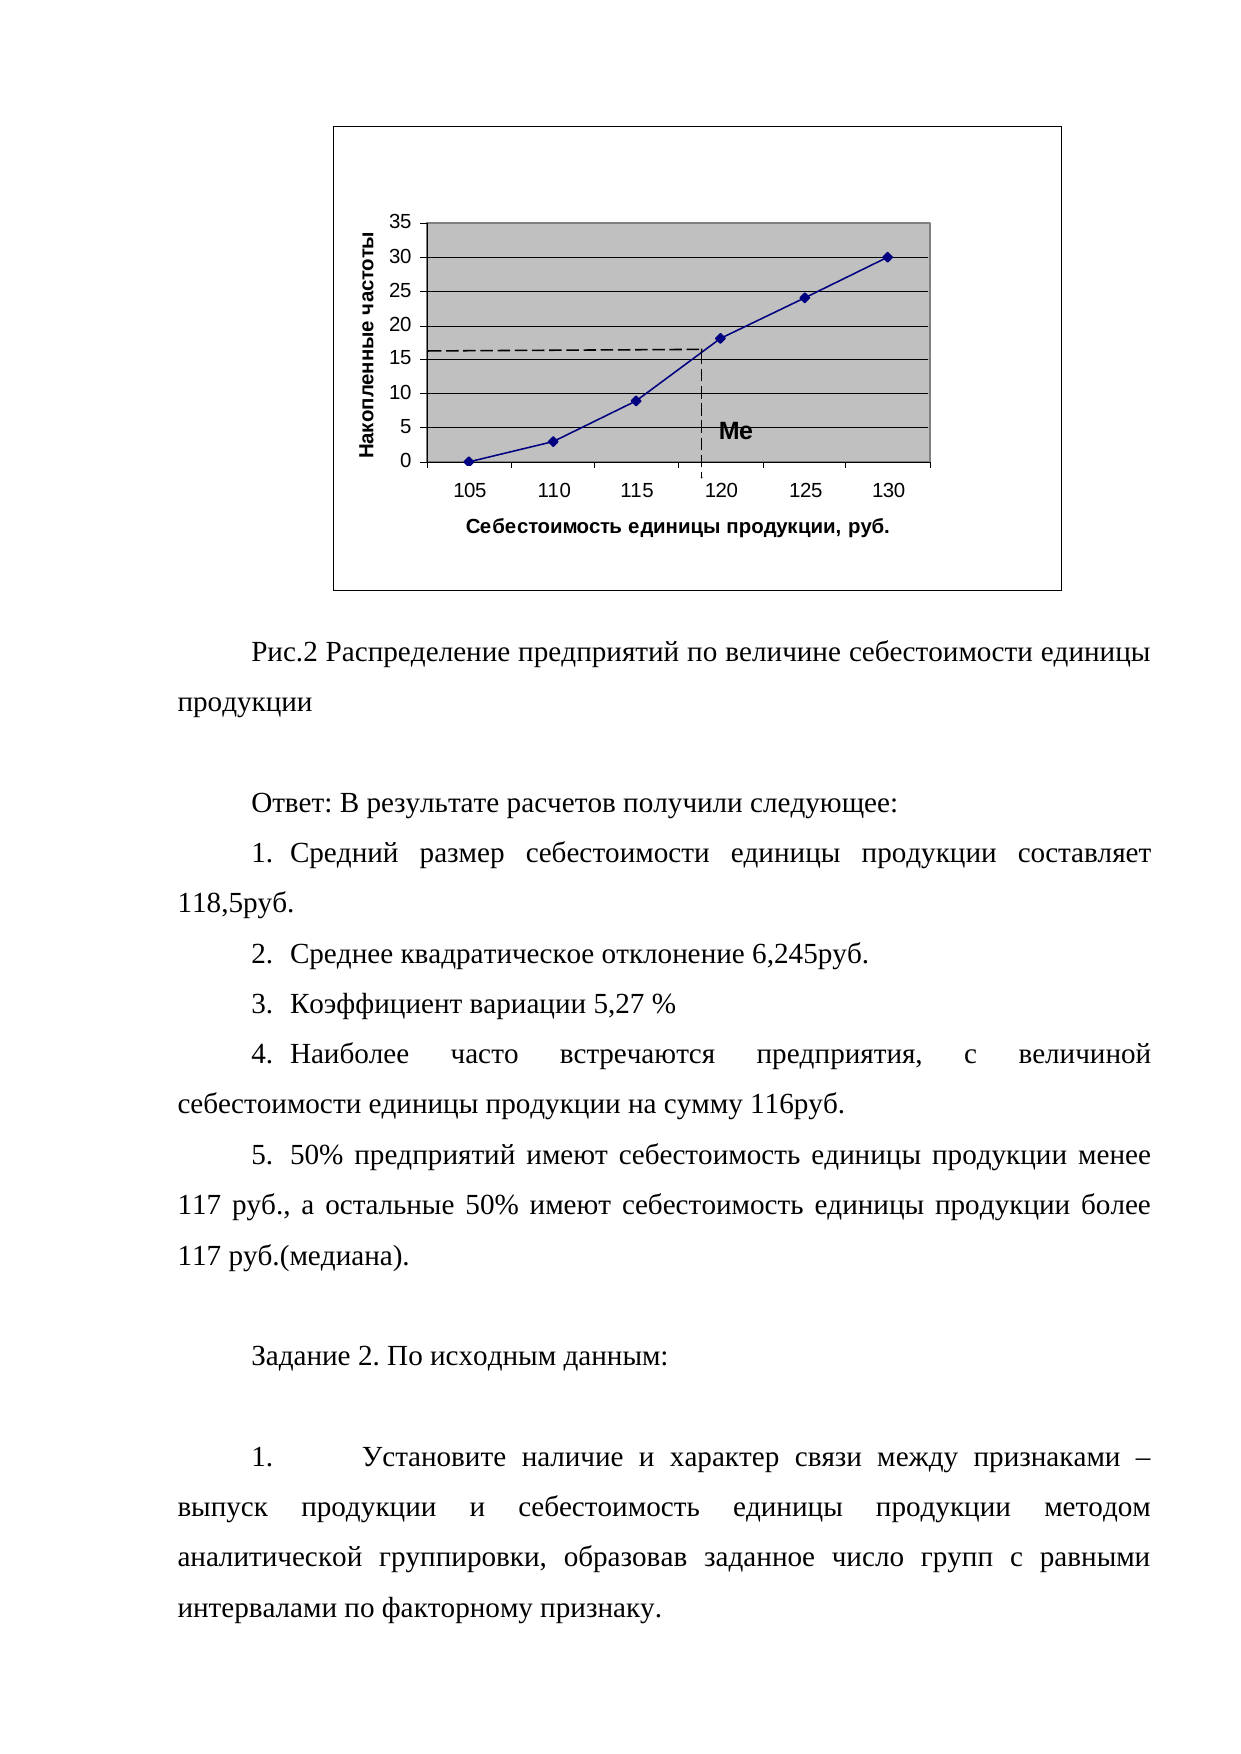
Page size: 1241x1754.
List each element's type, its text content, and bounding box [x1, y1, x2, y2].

list Наиболее часто встречаются предприятия, с величиной себестоимости единицы продукции на сумму 116руб. [177, 1036, 1152, 1120]
list Среднее квадратическое отклонение 6,245руб. [177, 936, 1152, 969]
list Средний размер себестоимости единицы продукции составляет 118,5руб. [177, 835, 1152, 919]
list Установите наличие и характер связи между признаками – выпуск продукции и себестоимость единицы продукции методом аналитической группировки, образовав заданное число групп с равными интервалами по факторному признаку. [177, 1439, 1152, 1623]
list 50% предприятий имеют себестоимость единицы продукции менее 117 руб., а остальные 50% имеют себестоимость единицы продукции более 117 руб.(медиана). [177, 1137, 1152, 1271]
text Ответ: В результате расчетов получили следующее: [177, 785, 1152, 818]
text Рис.2 Распределение предприятий по величине себестоимости единицы продукции [177, 634, 1152, 718]
list Коэффициент вариации 5,27 % [177, 986, 1152, 1019]
text Задание 2. По исходным данным: [177, 1338, 1152, 1372]
